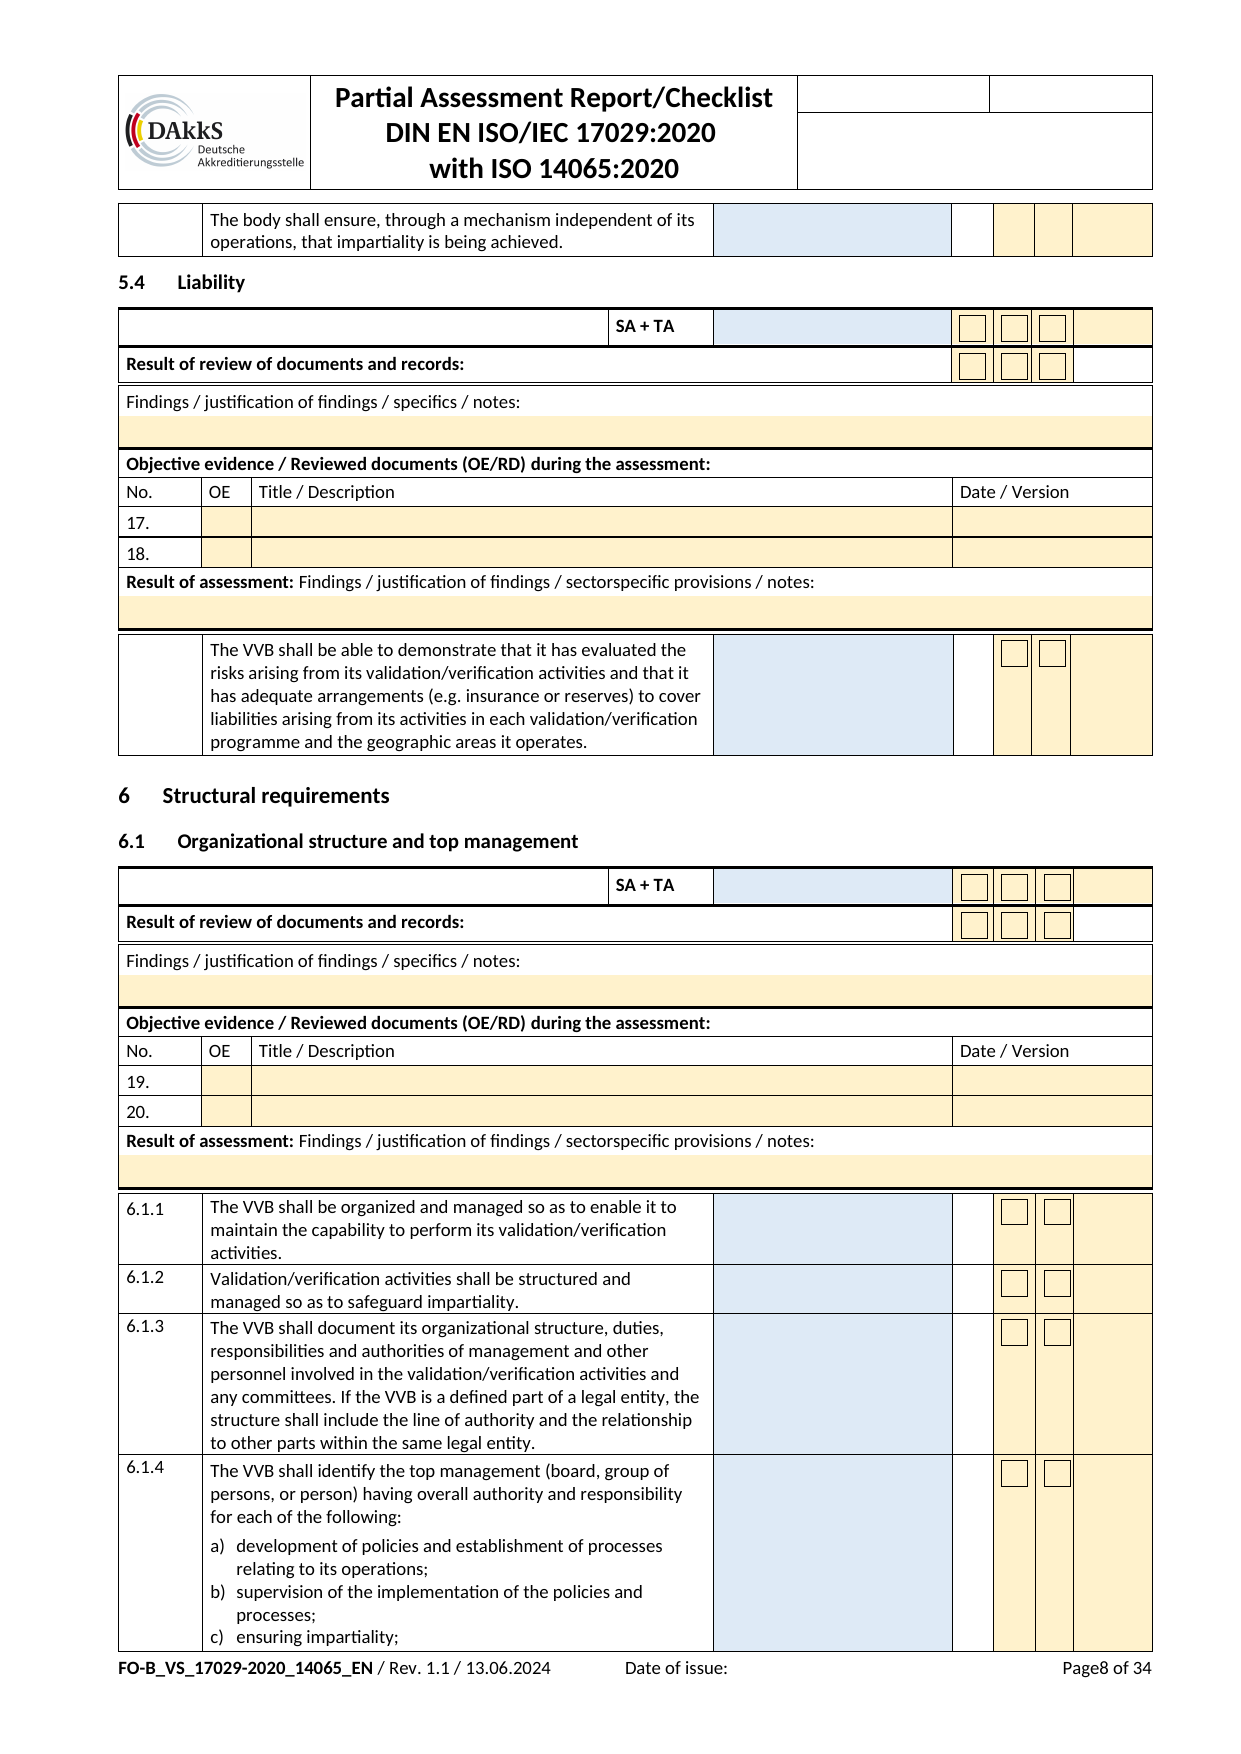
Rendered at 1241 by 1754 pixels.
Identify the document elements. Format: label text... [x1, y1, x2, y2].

table_cell Result of assessment: Findings / justification of findings / sectorspecific provisions / notes: [119, 568, 1152, 596]
table_cell Result of assessment: Findings / justification of findings / sectorspecific provisions / notes: [119, 1127, 1152, 1155]
table_header [1036, 1194, 1073, 1264]
table_header [714, 1194, 952, 1264]
table_cell [202, 1096, 251, 1126]
subtitle 5.4 Liability [118, 269, 1152, 294]
table_header [714, 869, 952, 903]
table_cell Objective evidence / Reviewed documents (OE/RD) during the assessment: [119, 1009, 1152, 1036]
table_cell [714, 1314, 952, 1454]
table_cell [202, 1066, 251, 1095]
table_cell [252, 1096, 952, 1126]
table_cell [994, 348, 1031, 382]
table_cell [953, 1314, 993, 1454]
table_header The VVB shall be organized and managed so as to enable it to maintain the capability to perform its validation/verification activities. [203, 1194, 713, 1264]
table_header [953, 1194, 993, 1264]
table_cell [952, 204, 993, 256]
table_cell With: [119, 204, 202, 256]
table_cell [119, 1155, 1152, 1187]
table_cell [202, 507, 251, 536]
table_cell [952, 348, 993, 382]
table_cell [1074, 1455, 1152, 1651]
table_cell [119, 507, 201, 536]
table_cell No. [119, 478, 201, 506]
table_header [1032, 635, 1070, 755]
table_cell [1036, 1265, 1073, 1313]
table_cell [1036, 1314, 1073, 1454]
table_cell [1074, 1265, 1152, 1313]
table_cell [1073, 204, 1152, 256]
table_cell [1032, 348, 1073, 382]
table_cell [953, 1096, 1152, 1126]
table_header [1032, 310, 1073, 344]
table_header [119, 310, 608, 344]
table_cell OE [202, 1037, 251, 1065]
table_cell [1036, 1455, 1073, 1651]
table_cell [714, 1455, 952, 1651]
table_header [994, 1194, 1035, 1264]
table_cell [252, 507, 952, 536]
table_cell [119, 1066, 201, 1095]
table_header The VVB shall be able to demonstrate that it has evaluated the risks arising from its validation/verification activities and that it has adequate arrangements (e.g. insurance or reserves) to cover liabilities arising from its activities in each validation/verification programme and the geographic areas it operates. [203, 635, 713, 755]
table_cell [1036, 907, 1073, 941]
table_header [952, 310, 993, 344]
table_cell [1074, 348, 1152, 382]
table_cell [714, 1265, 952, 1313]
table_cell [994, 204, 1034, 256]
table_header SA + TA [609, 869, 713, 903]
table_header [1071, 635, 1152, 755]
table_header [1036, 869, 1073, 903]
table_cell [994, 907, 1035, 941]
table_cell Result of review of documents and records: [119, 348, 951, 382]
table_cell Result of review of documents and records: [119, 907, 952, 941]
table_cell [953, 507, 1152, 536]
table_header [994, 635, 1031, 755]
table_header Findings / justification of findings / specifics / notes: [119, 945, 1152, 974]
table_cell [1074, 907, 1152, 941]
table_header [714, 310, 951, 344]
table_cell Validation/verification activities shall be structured and managed so as to safeguard impartiality. [203, 1265, 713, 1313]
table_header [119, 635, 202, 755]
table_cell [119, 1096, 201, 1126]
table_header [954, 635, 993, 755]
table_cell [953, 1455, 993, 1651]
table_header [714, 635, 953, 755]
table_cell [994, 1455, 1035, 1651]
table_cell Date / Version [953, 478, 1152, 506]
table_header [994, 869, 1035, 903]
table_cell 6.1.4 [119, 1455, 202, 1651]
table_cell [252, 1066, 952, 1095]
table_header [1074, 310, 1152, 344]
table_header [994, 310, 1031, 344]
table_cell Title / Description [252, 478, 952, 506]
table_cell Title / Description [252, 1037, 952, 1065]
picture [124, 93, 306, 171]
subtitle 6 Structural requirements [118, 781, 1152, 809]
table_cell 6.1.2 [119, 1265, 202, 1313]
table_cell ISO 14065, 5.3 The body shall ensure, through a mechanism independent of its operations, that impartiality is being achieved. [203, 204, 713, 256]
table_cell [119, 416, 1152, 447]
table_cell [252, 538, 952, 567]
table_cell No. [119, 1037, 201, 1065]
table_cell 6.1.3 [119, 1314, 202, 1454]
table_header [1074, 869, 1152, 903]
table_cell [1035, 204, 1072, 256]
table_cell [714, 204, 951, 256]
table_cell [953, 1066, 1152, 1095]
subtitle 6.1 Organizational structure and top management [118, 828, 1152, 853]
table_cell [119, 975, 1152, 1006]
table_cell [953, 907, 993, 941]
table_header 6.1.1 [119, 1194, 202, 1264]
table_cell [119, 596, 1152, 628]
table_cell [202, 538, 251, 567]
table_cell [994, 1314, 1035, 1454]
table_cell [953, 538, 1152, 567]
table_cell [994, 1265, 1035, 1313]
table_header [1074, 1194, 1152, 1264]
table_cell The VVB shall document its organizational structure, duties, responsibilities and authorities of management and other personnel involved in the validation/verification activities and any committees. If the VVB is a defined part of a legal entity, the structure shall include the line of authority and the relationship to other parts within the same legal entity. [203, 1314, 713, 1454]
table_header SA + TA [609, 310, 713, 344]
table_header Findings / justification of findings / specifics / notes: [119, 386, 1152, 416]
table_cell OE [202, 478, 251, 506]
table_header [953, 869, 993, 903]
table_cell Date / Version [953, 1037, 1152, 1065]
table_cell [1074, 1314, 1152, 1454]
table_cell [119, 538, 201, 567]
table_header [119, 869, 608, 903]
table_cell Objective evidence / Reviewed documents (OE/RD) during the assessment: [119, 450, 1152, 477]
table_cell [953, 1265, 993, 1313]
